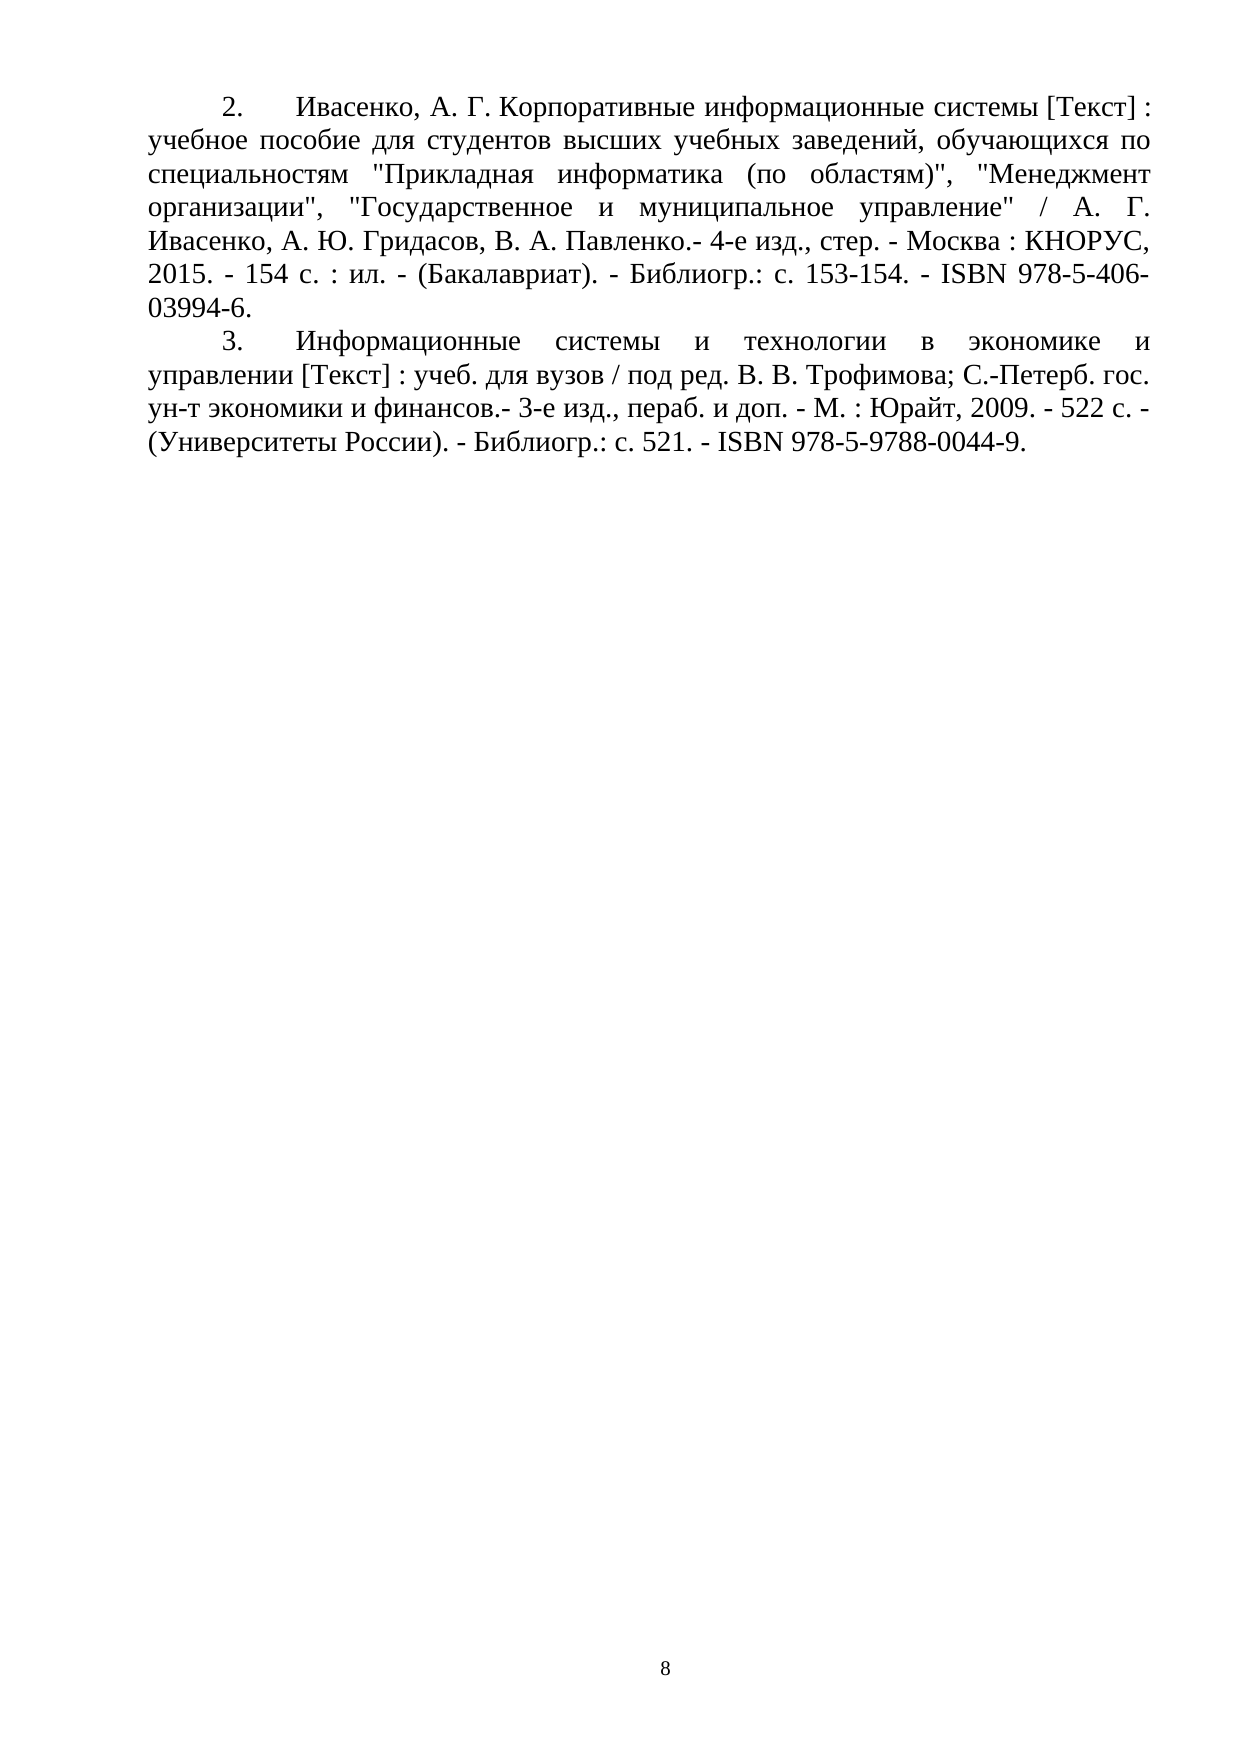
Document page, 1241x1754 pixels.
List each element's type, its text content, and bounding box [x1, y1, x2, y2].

list Ивасенко, А. Г. Корпоративные информационные системы [Текст] : учебное пособие для студентов высших учебных заведений, обучающихся по специальностям "Прикладная информатика (по областям)", "Менеджмент организации", "Государственное и муниципальное управление" / А. Г. Ивасенко, А. Ю. Гридасов, В. А. Павленко.- 4-е изд., стер. - Москва : КНОРУС, 2015. - 154 с. : ил. - (Бакалавриат). - Библиогр.: с. 153-154. - ISBN 978-5-406-03994-6. [148, 89, 1152, 323]
list Информационные системы и технологии в экономике и управлении [Текст] : учеб. для вузов / под ред. В. В. Трофимова; С.-Петерб. гос. ун-т экономики и финансов.- 3-е изд., пераб. и доп. - М. : Юрайт, 2009. - 522 с. - (Университеты России). - Библиогр.: с. 521. - ISBN 978-5-9788-0044-9. [148, 323, 1152, 458]
